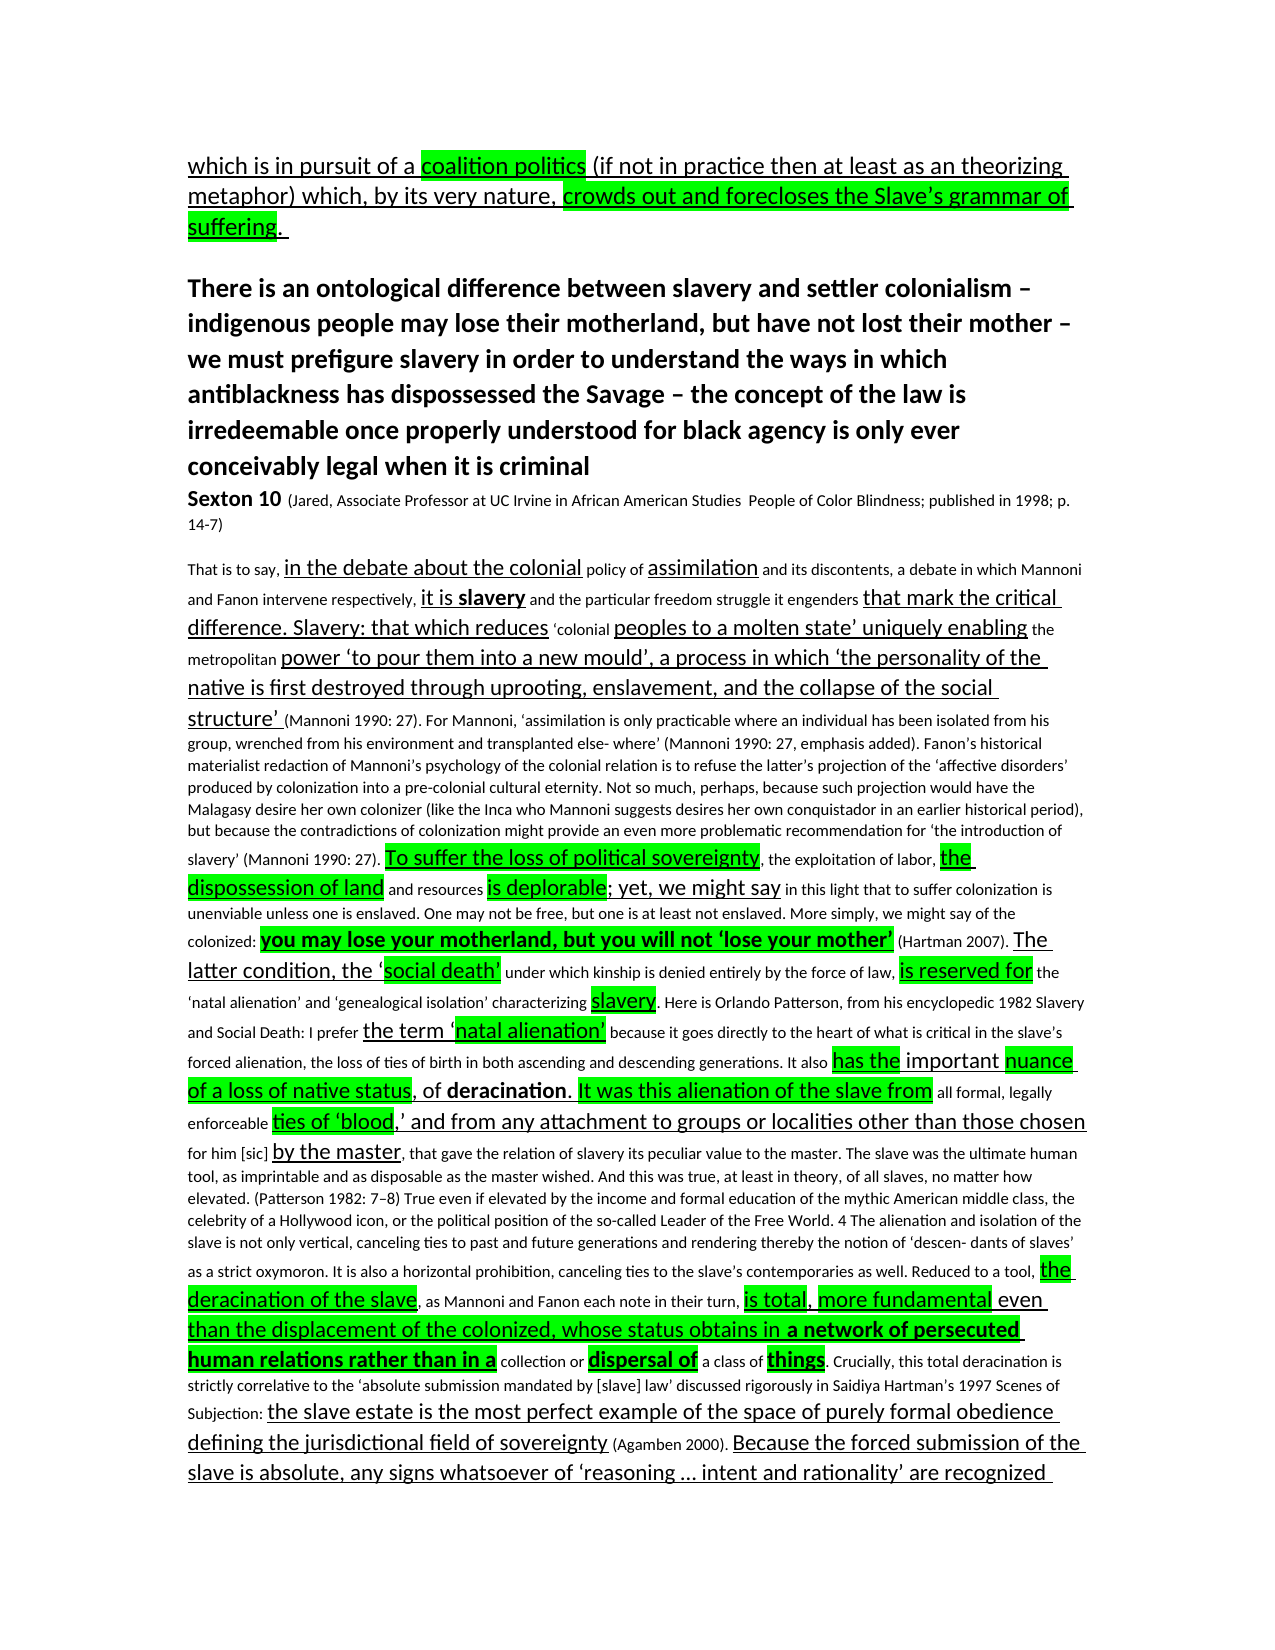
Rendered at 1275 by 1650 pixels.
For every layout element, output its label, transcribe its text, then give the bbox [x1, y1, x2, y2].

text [187, 150, 1087, 242]
text There is an ontological difference between slavery and settler colonialism – indigenous people may lose their motherland, but have not lost their mother – we must prefigure slavery in order to understand the ways in which antiblackness has dispossessed the Savage – the concept of the law is irredeemable once properly understood for black agency is only ever conceivably legal when it is criminal [187, 271, 1087, 482]
text Sexton 10 (Jared, Associate Professor at UC Irvine in African American Studies People of Color Blindness; published in 1998; p. 14-7) [187, 484, 1087, 534]
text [187, 553, 1087, 1486]
